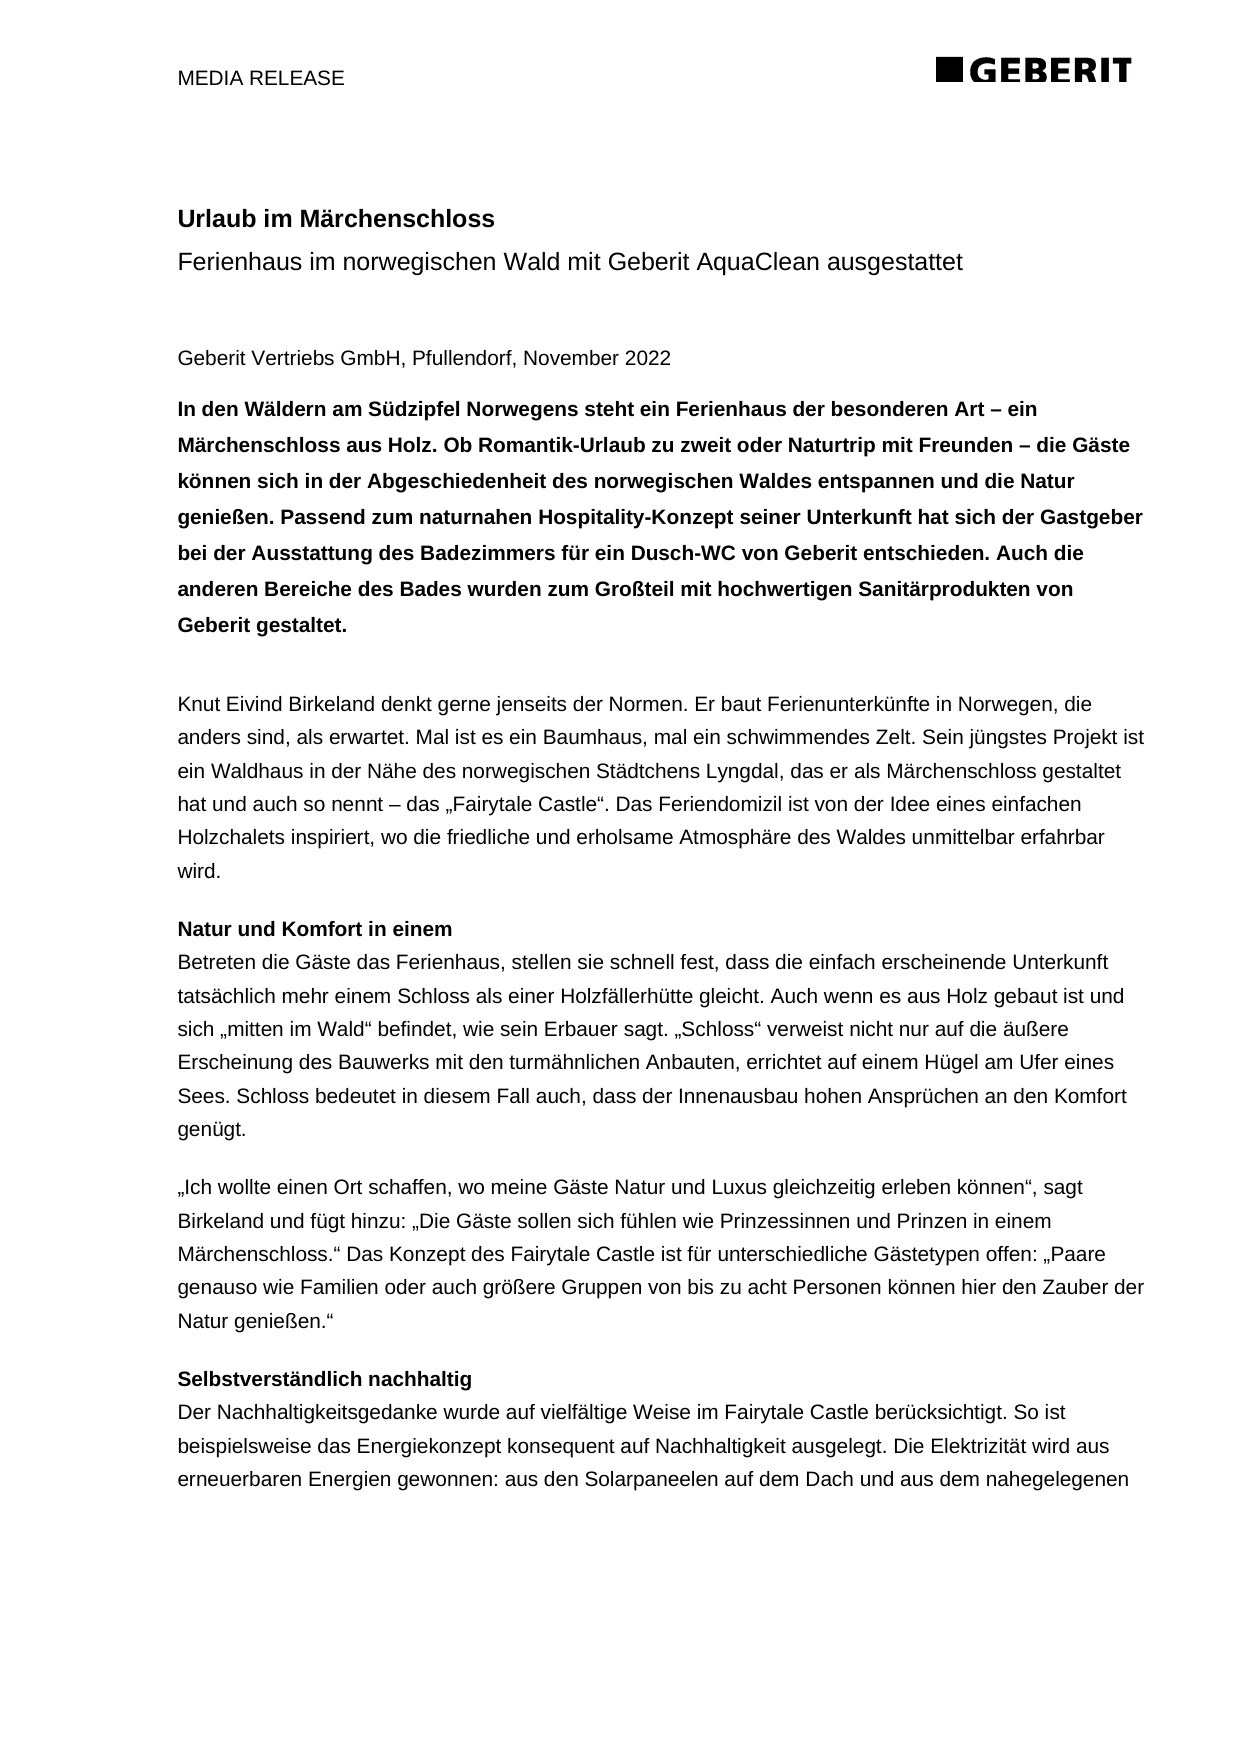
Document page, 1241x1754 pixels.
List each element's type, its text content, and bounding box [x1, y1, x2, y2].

text Urlaub im Märchenschloss [177, 204, 1152, 233]
text „Ich wollte einen Ort schaffen, wo meine Gäste Natur und Luxus gleichzeitig erleben können“, sagt Birkeland und fügt hinzu: „Die Gäste sollen sich fühlen wie Prinzessinnen und Prinzen in einem Märchenschloss.“ Das Konzept des Fairytale Castle ist für unterschiedliche Gästetypen offen: „Paare genauso wie Familien oder auch größere Gruppen von bis zu acht Personen können hier den Zauber der Natur genießen.“ [177, 1168, 1152, 1335]
text Geberit Vertriebs GmbH, Pfullendorf, November 2022 [177, 339, 1152, 372]
text Knut Eivind Birkeland denkt gerne jenseits der Normen. Er baut Ferienunterkünfte in Norwegen, die anders sind, als erwartet. Mal ist es ein Baumhaus, mal ein schwimmendes Zelt. Sein jüngstes Projekt ist ein Waldhaus in der Nähe des norwegischen Städtchens Lyngdal, das er als Märchenschloss gestaltet hat und auch so nennt – das „Fairytale Castle“. Das Feriendomizil ist von der Idee eines einfachen Holzchalets inspiriert, wo die friedliche und erholsame Atmosphäre des Waldes unmittelbar erfahrbar wird. [177, 685, 1152, 885]
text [177, 1360, 1152, 1493]
text In den Wäldern am Südzipfel Norwegens steht ein Ferienhaus der besonderen Art – ein Märchenschloss aus Holz. Ob Romantik-Urlaub zu zweit oder Naturtrip mit Freunden – die Gäste können sich in der Abgeschiedenheit des norwegischen Waldes entspannen und die Natur genießen. Passend zum naturnahen Hospitality-Konzept seiner Unterkunft hat sich der Gastgeber bei der Ausstattung des Badezimmers für ein Dusch-WC von Geberit entschieden. Auch die anderen Bereiche des Bades wurden zum Großteil mit hochwertigen Sanitärprodukten von Geberit gestaltet. [177, 397, 1152, 673]
picture [935, 56, 1132, 82]
text Natur und Komfort in einem Betreten die Gäste das Ferienhaus, stellen sie schnell fest, dass die einfach erscheinende Unterkunft tatsächlich mehr einem Schloss als einer Holzfällerhütte gleicht. Auch wenn es aus Holz gebaut ist und sich „mitten im Wald“ befindet, wie sein Erbauer sagt. „Schloss“ verweist nicht nur auf die äußere Erscheinung des Bauwerks mit den turmähnlichen Anbauten, errichtet auf einem Hügel am Ufer eines Sees. Schloss bedeutet in diesem Fall auch, dass der Innenausbau hohen Ansprüchen an den Komfort genügt. [177, 910, 1152, 1143]
subtitle Ferienhaus im norwegischen Wald mit Geberit AquaClean ausgestattet [177, 247, 1152, 276]
